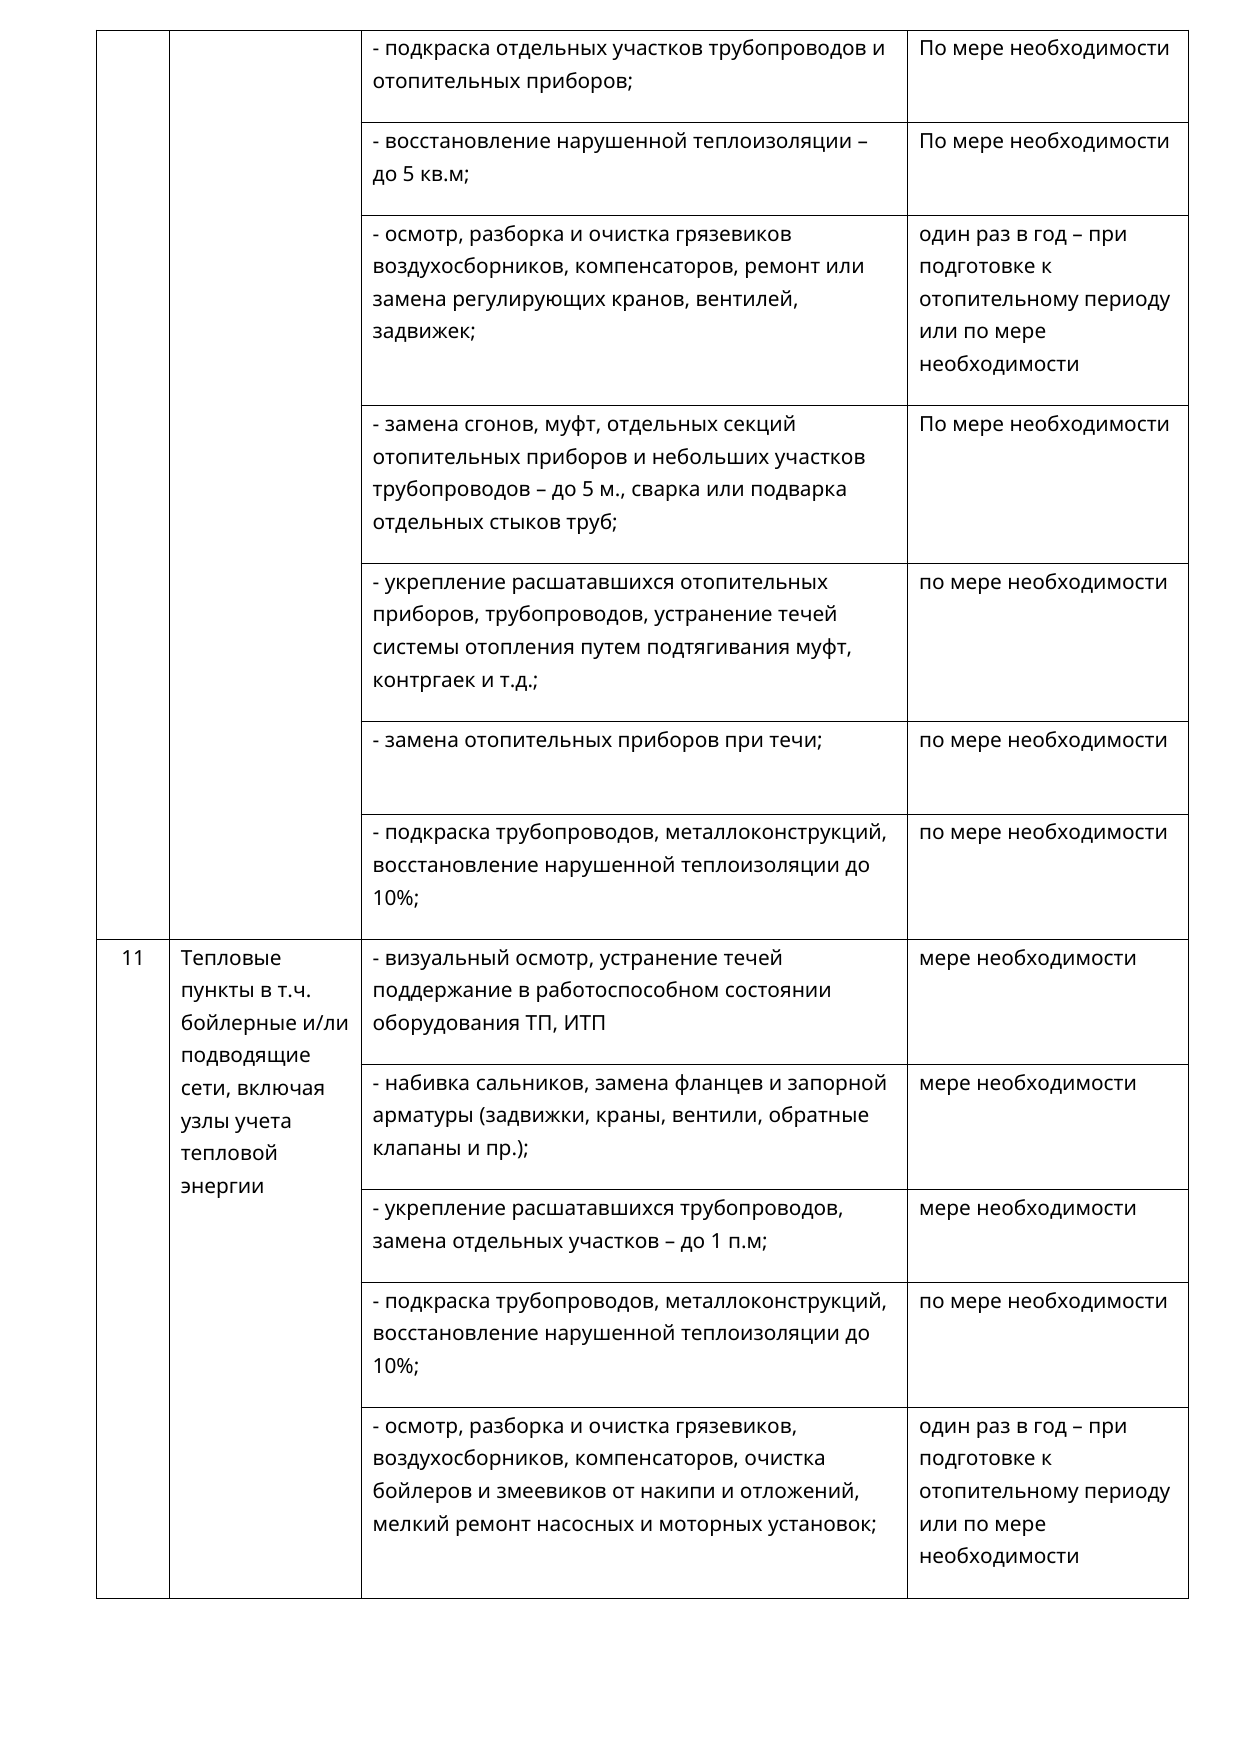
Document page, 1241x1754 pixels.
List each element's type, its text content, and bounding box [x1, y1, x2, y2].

table_cell мере необходимости [908, 1190, 1188, 1282]
table_cell - замена отопительных приборов при течи; [362, 722, 907, 813]
table_cell по мере необходимости [908, 1283, 1188, 1407]
table_cell - замена сгонов, муфт, отдельных секций отопительных приборов и небольших участков трубопроводов – до 5 м., сварка или подварка отдельных стыков труб; [362, 406, 907, 563]
table_cell Тепловые пункты в т.ч. бойлерные и/ли подводящие сети, включая узлы учета тепловой энергии [170, 940, 361, 1597]
table_cell 11 [97, 940, 169, 1597]
table_cell мере необходимости [908, 940, 1188, 1064]
table_cell один раз в год – при подготовке к отопительному периоду или по мере необходимости [908, 1408, 1188, 1597]
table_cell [908, 31, 1188, 122]
table_cell один раз в год – при подготовке к отопительному периоду или по мере необходимости [908, 216, 1188, 405]
table_cell - подкраска отдельных участков трубопроводов и отопительных приборов; [362, 31, 907, 122]
table_cell - визуальный осмотр, устранение течей поддержание в работоспособном состоянии оборудования ТП, ИТП [362, 940, 907, 1064]
table_cell по мере необходимости [908, 815, 1188, 939]
table_cell - набивка сальников, замена фланцев и запорной арматуры (задвижки, краны, вентили, обратные клапаны и пр.); [362, 1065, 907, 1189]
table_cell по мере необходимости [908, 722, 1188, 813]
table_cell - восстановление нарушенной теплоизоляции – до 5 кв.м; [362, 123, 907, 215]
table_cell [908, 123, 1188, 215]
table_cell - осмотр, разборка и очистка грязевиков воздухосборников, компенсаторов, ремонт или замена регулирующих кранов, вентилей, задвижек; [362, 216, 907, 405]
table_cell мере необходимости [908, 1065, 1188, 1189]
table_cell - укрепление расшатавшихся отопительных приборов, трубопроводов, устранение течей системы отопления путем подтягивания муфт, контргаек и т.д.; [362, 564, 907, 721]
table_cell - укрепление расшатавшихся трубопроводов, замена отдельных участков – до 1 п.м; [362, 1190, 907, 1282]
table_cell - осмотр, разборка и очистка грязевиков, воздухосборников, компенсаторов, очистка бойлеров и змеевиков от накипи и отложений, мелкий ремонт насосных и моторных установок; [362, 1408, 907, 1597]
table_cell По мере необходимости [908, 406, 1188, 563]
table_cell - подкраска трубопроводов, металлоконструкций, восстановление нарушенной теплоизоляции до 10%; [362, 815, 907, 939]
table_cell по мере необходимости [908, 564, 1188, 721]
table_cell - подкраска трубопроводов, металлоконструкций, восстановление нарушенной теплоизоляции до 10%; [362, 1283, 907, 1407]
